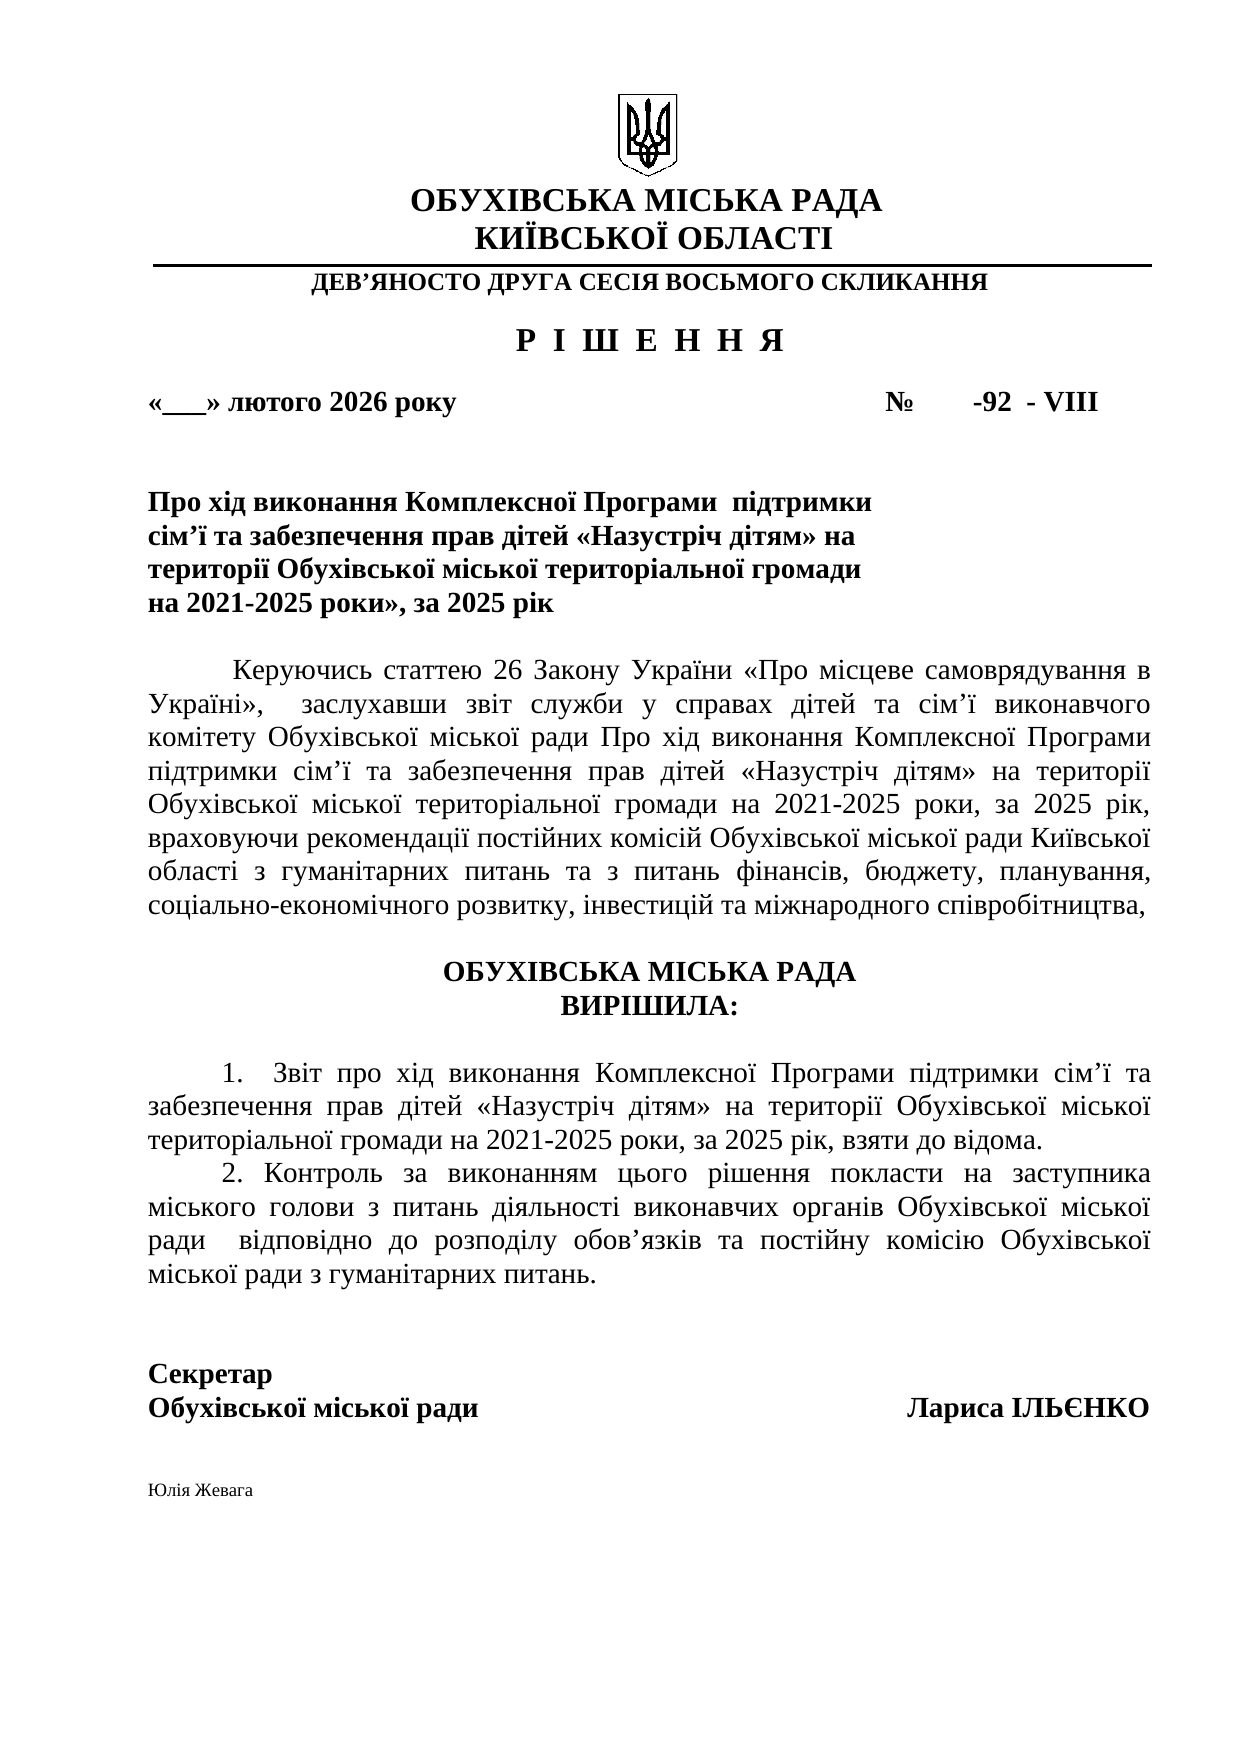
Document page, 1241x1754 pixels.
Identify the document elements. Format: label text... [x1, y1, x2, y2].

text ОБУХІВСЬКА МІСЬКА РАДА [148, 954, 1152, 988]
text 2. Контроль за виконанням цього рішення покласти на заступника міського голови з питань діяльності виконавчих органів Обухівської міської ради відповідно до розподілу обов’язків та постійну комісію Обухівської міської ради з гуманітарних питань. [321, 1256, 1152, 1289]
text Р І Ш Е Н Н Я [148, 321, 1152, 359]
text Про хід виконання Комплексної Програми підтримки сім’ї та забезпечення прав дітей «Назустріч дітям» на території Обухівської міської територіальної громади на 2021-2025 роки», за 2025 рік [148, 484, 886, 619]
text 2. Контроль за виконанням цього рішення покласти на заступника міського голови з питань діяльності виконавчих органів Обухівської міської ради відповідно до розподілу обов’язків та постійну комісію Обухівської міської ради з гуманітарних питань. [148, 1155, 1152, 1256]
text Обухівської міської ради Лариса ІЛЬЄНКО [148, 1390, 1152, 1457]
text Керуючись статтею 26 Закону України «Про місцеве самоврядування в Україні», заслухавши звіт служби у справах дітей та сім’ї виконавчого комітету Обухівської міської ради Про хід виконання Комплексної Програми підтримки сім’ї та забезпечення прав дітей «Назустріч дітям» на території Обухівської міської територіальної громади на 2021-2025 роки, за 2025 рік, враховуючи рекомендації постійних комісій Обухівської міської ради Київської області з гуманітарних питань та з питань фінансів, бюджету, планування, соціально-економічного розвитку, інвестицій та міжнародного співробітництва, [148, 652, 1152, 921]
text Секретар [148, 1357, 1152, 1390]
text ОБУХІВСЬКА МІСЬКА РАДА [133, 180, 1152, 218]
text ДЕВ’ЯНОСТО ДРУГА СЕСІЯ ВОСЬМОГО СКЛИКАННЯ [148, 267, 1152, 296]
text КИЇВСЬКОЇ ОБЛАСТІ [148, 218, 1152, 257]
text Юлія Жевага [148, 1479, 1152, 1500]
text «___» лютого 2026 року № -92 - VІІІ [148, 384, 1152, 417]
text 1. Звіт про хід виконання Комплексної Програми підтримки сім’ї та забезпечення прав дітей «Назустріч дітям» на території Обухівської міської територіальної громади на 2021-2025 роки, за 2025 рік, взяти до відома. [148, 1055, 1152, 1155]
text ВИРІШИЛА: [148, 988, 1152, 1021]
